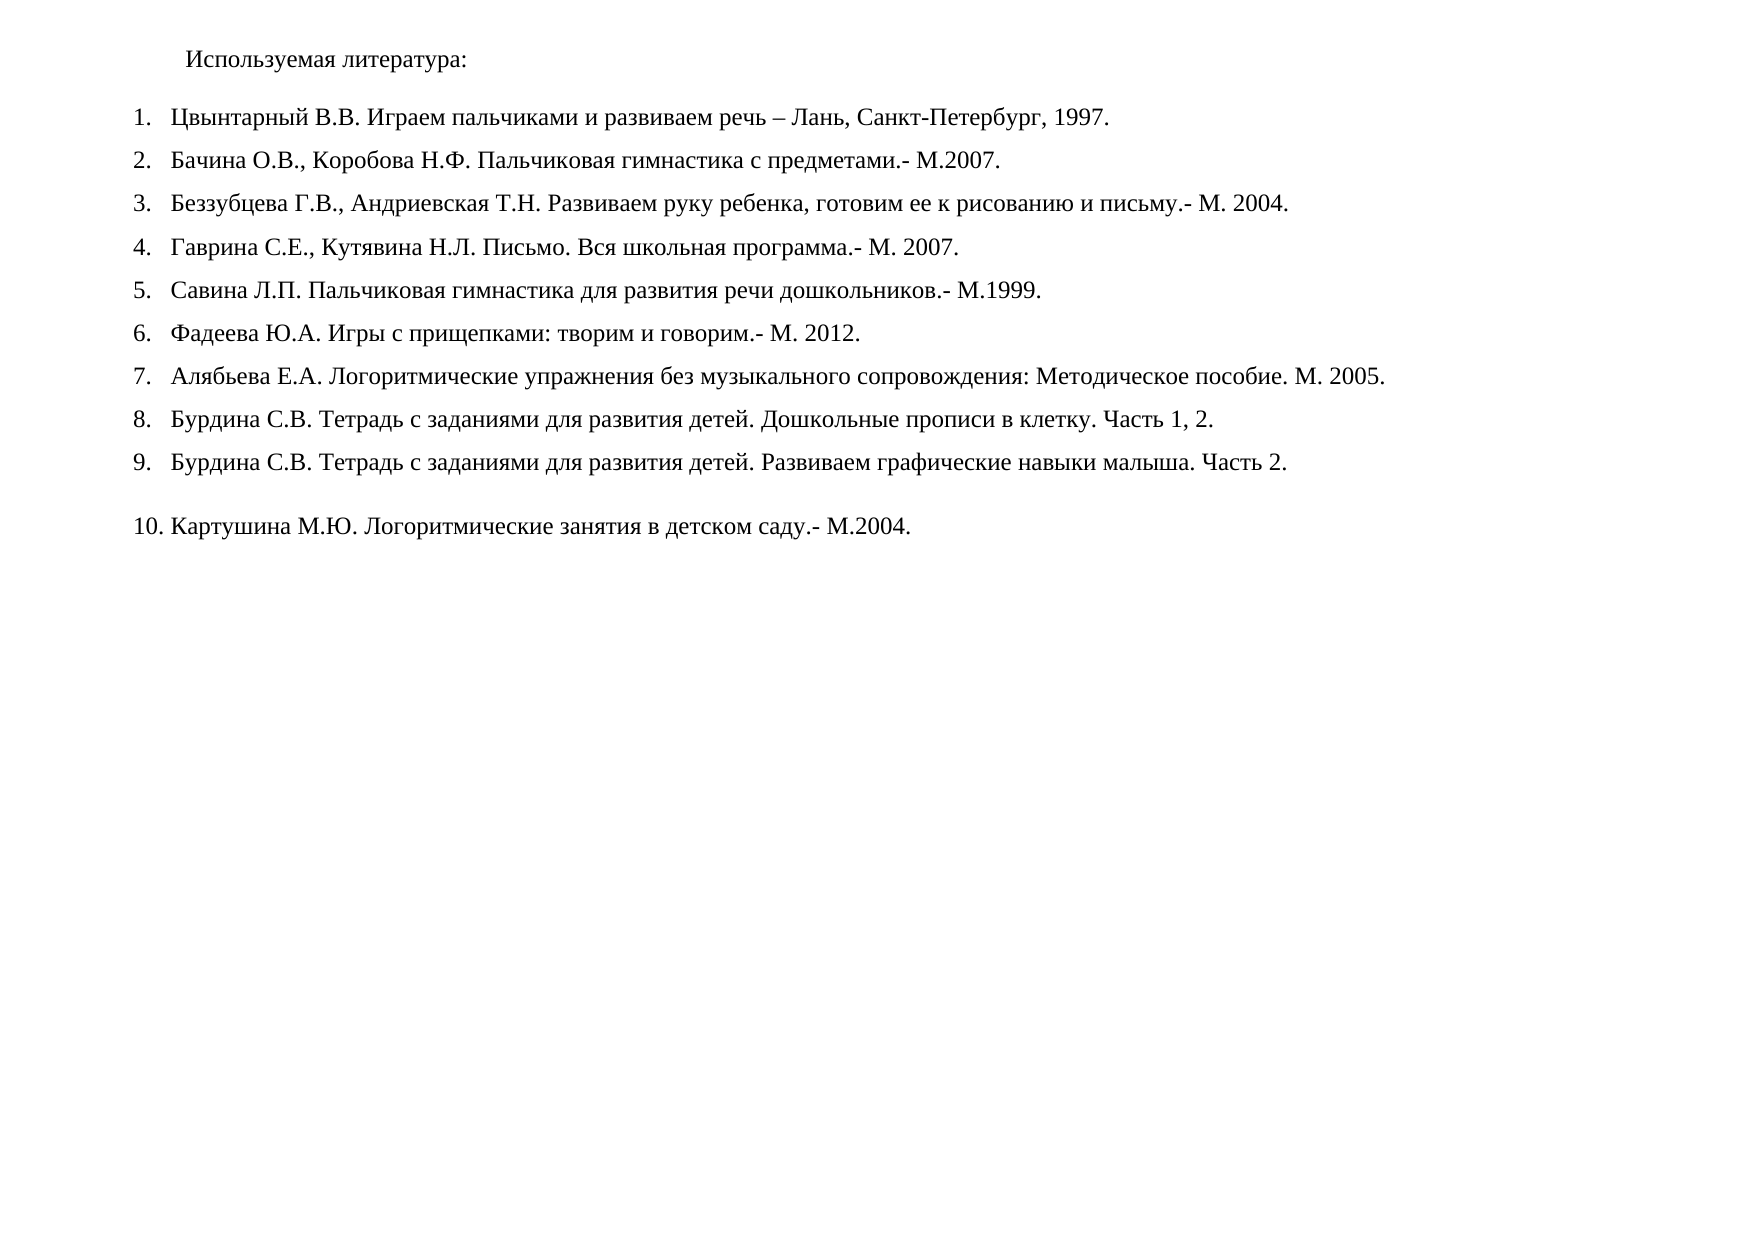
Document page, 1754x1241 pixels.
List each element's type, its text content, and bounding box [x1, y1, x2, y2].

list Бурдина С.В. Тетрадь с заданиями для развития детей. Развиваем графические навыки малыша. Часть 2. [133, 447, 1636, 476]
list Фадеева Ю.А. Игры с прищепками: творим и говорим.- М. 2012. [133, 318, 1636, 347]
list Используемая литература: [185, 44, 1636, 73]
list Картушина М.Ю. Логоритмические занятия в детском саду.- М.2004. [133, 511, 1636, 540]
list Беззубцева Г.В., Андриевская Т.Н. Развиваем руку ребенка, готовим ее к рисованию и письму.- М. 2004. [133, 188, 1636, 217]
list Савина Л.П. Пальчиковая гимнастика для развития речи дошкольников.- М.1999. [133, 275, 1636, 303]
list Гаврина С.Е., Кутявина Н.Л. Письмо. Вся школьная программа.- М. 2007. [133, 232, 1636, 260]
list Бурдина С.В. Тетрадь с заданиями для развития детей. Дошкольные прописи в клетку. Часть 1, 2. [133, 404, 1636, 433]
list Алябьева Е.А. Логоритмические упражнения без музыкального сопровождения: Методическое пособие. М. 2005. [133, 361, 1636, 390]
list Цвынтарный В.В. Играем пальчиками и развиваем речь – Лань, Санкт-Петербург, 1997. [133, 102, 1636, 131]
list Бачина О.В., Коробова Н.Ф. Пальчиковая гимнастика с предметами.- М.2007. [133, 145, 1636, 174]
